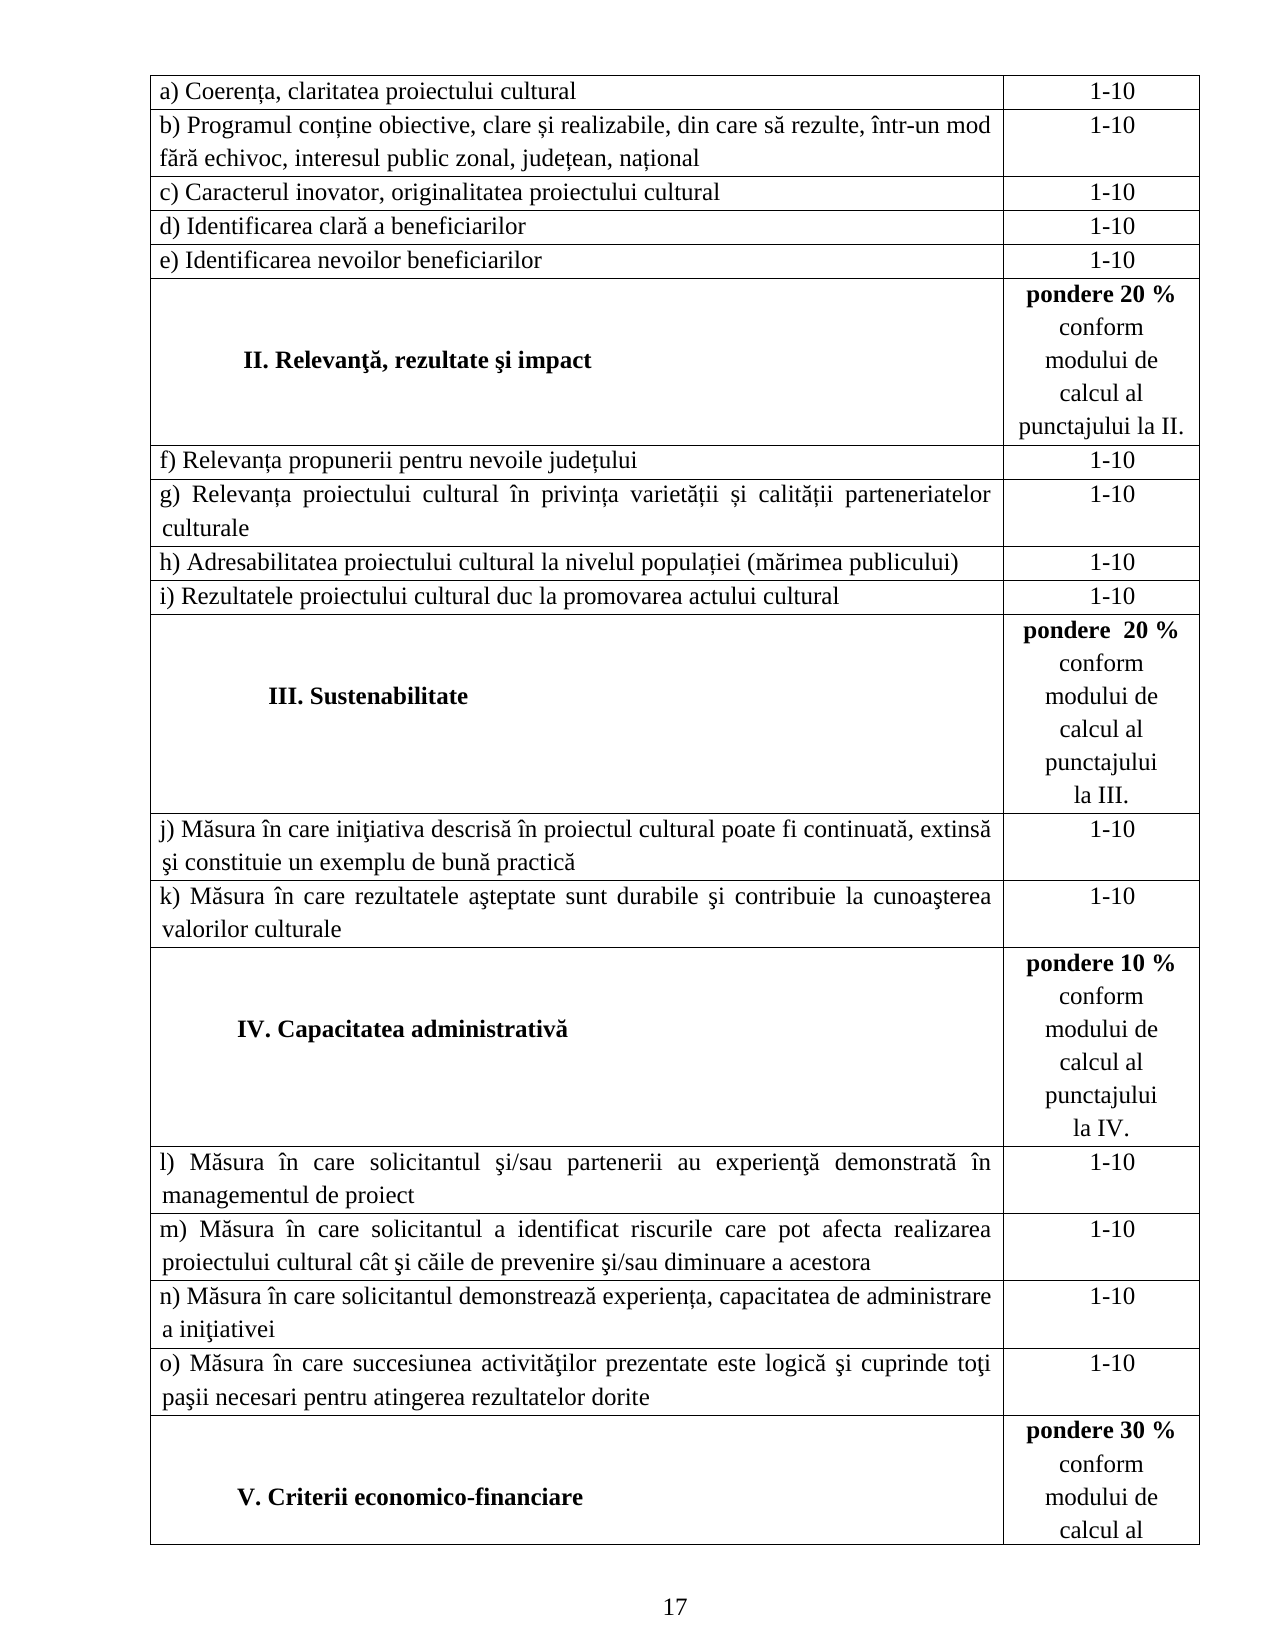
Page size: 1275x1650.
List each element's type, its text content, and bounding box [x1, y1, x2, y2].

table_cell n) Măsura în care solicitantul demonstrează experiența, capacitatea de administrare a iniţiativei [151, 1281, 1003, 1347]
table_cell 1-10 [1004, 177, 1199, 210]
table_cell 1-10 [1004, 211, 1199, 244]
table_cell b) Programul conține obiective, clare și realizabile, din care să rezulte, într-un mod fără echivoc, interesul public zonal, județean, național [151, 110, 1003, 176]
table_cell i) Rezultatele proiectului cultural duc la promovarea actului cultural [151, 581, 1003, 614]
table_cell c) Caracterul inovator, originalitatea proiectului cultural [151, 177, 1003, 210]
table_cell l) Măsura în care solicitantul şi/sau partenerii au experienţă demonstrată în managementul de proiect [151, 1147, 1003, 1213]
table_cell 1-10 [1004, 581, 1199, 614]
table_cell o) Măsura în care succesiunea activităţilor prezentate este logică şi cuprinde toţi paşii necesari pentru atingerea rezultatelor dorite [151, 1349, 1003, 1414]
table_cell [1004, 1416, 1199, 1543]
table_cell 1-10 [1004, 480, 1199, 546]
table_cell pondere 20 % conform modului de calcul al punctajului la III. [1004, 615, 1199, 813]
table_cell 1-10 [1004, 110, 1199, 176]
table_cell 1-10 [1004, 245, 1199, 278]
table_cell 1-10 [1004, 1214, 1199, 1280]
table_cell III. Sustenabilitate [151, 615, 1003, 813]
table_cell k) Măsura în care rezultatele aşteptate sunt durabile şi contribuie la cunoaşterea valorilor culturale [151, 881, 1003, 947]
table_cell m) Măsura în care solicitantul a identificat riscurile care pot afecta realizarea proiectului cultural cât şi căile de prevenire şi/sau diminuare a acestora [151, 1214, 1003, 1280]
table_cell j) Măsura în care iniţiativa descrisă în proiectul cultural poate fi continuată, extinsă şi constituie un exemplu de bună practică [151, 814, 1003, 880]
table_cell e) Identificarea nevoilor beneficiarilor [151, 245, 1003, 278]
table_cell g) Relevanța proiectului cultural în privința varietății și calității parteneriatelor culturale [151, 480, 1003, 546]
table_cell II. Relevanţă, rezultate şi impact [151, 279, 1003, 444]
table_cell IV. Capacitatea administrativă [151, 948, 1003, 1146]
table_cell f) Relevanța propunerii pentru nevoile județului [151, 446, 1003, 478]
table_cell d) Identificarea clară a beneficiarilor [151, 211, 1003, 244]
table_cell 1-10 [1004, 547, 1199, 580]
table_cell 1-10 [1004, 1147, 1199, 1213]
table_cell 1-10 [1004, 814, 1199, 880]
table_cell pondere 10 % conform modului de calcul al punctajului la IV. [1004, 948, 1199, 1146]
table_cell 1-10 [1004, 1281, 1199, 1347]
table_cell 1-10 [1004, 446, 1199, 478]
table_cell 1-10 [1004, 1349, 1199, 1414]
table_cell 1-10 [1004, 76, 1199, 109]
table_cell 1-10 [1004, 881, 1199, 947]
table_cell a) Coerența, claritatea proiectului cultural [151, 76, 1003, 109]
table_cell h) Adresabilitatea proiectului cultural la nivelul populației (mărimea publicului) [151, 547, 1003, 580]
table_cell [151, 1416, 1003, 1543]
table_cell pondere 20 % conform modului de calcul al punctajului la II. [1004, 279, 1199, 444]
